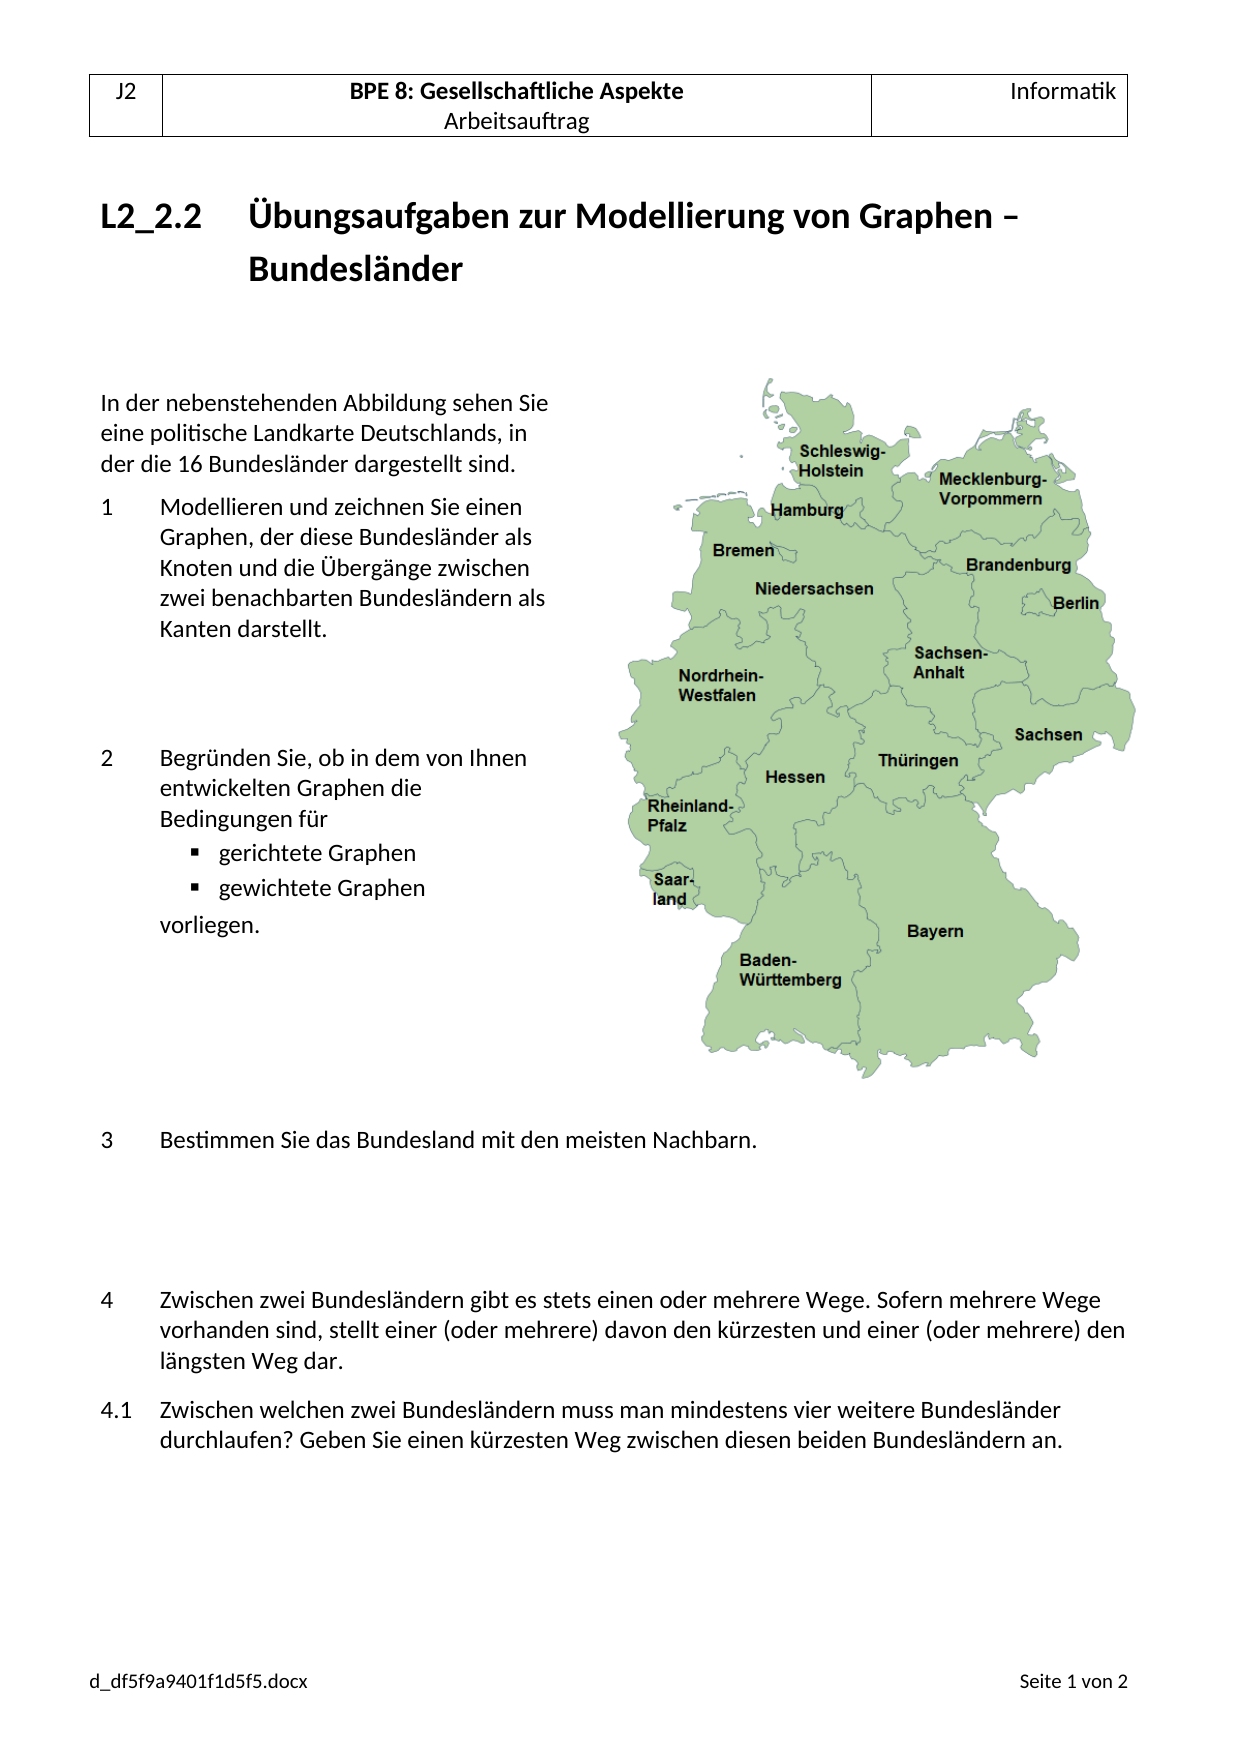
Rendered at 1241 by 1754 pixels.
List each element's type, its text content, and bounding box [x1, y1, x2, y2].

list gerichtete Graphen [189, 838, 582, 868]
list 2 Begründen Sie, ob in dem von Ihnen entwickelten Graphen die Bedingungen für [100, 742, 582, 833]
list vorliegen. [159, 909, 582, 939]
text In der nebenstehenden Abbildung sehen Sie eine politische Landkarte Deutschlands, in der die 16 Bundesländer dargestellt sind. [100, 387, 600, 478]
table_header [582, 408, 1125, 1079]
subtitle L2_2.2 Übungsaufgaben zur Modellierung von Graphen – [100, 192, 1140, 238]
picture [600, 370, 1147, 1084]
list 4.1 Zwischen welchen zwei Bundesländern muss man mindestens vier weitere Bundesländer durchlaufen? Geben Sie einen kürzesten Weg zwischen diesen beiden Bundesländern an. [100, 1394, 1140, 1455]
text 1 Modellieren und zeichnen Sie einen Graphen, der diese Bundesländer als Knoten und die Übergänge zwischen zwei benachbarten Bundesländern als Kanten darstellt. [100, 491, 582, 643]
list 4 Zwischen zwei Bundesländern gibt es stets einen oder mehrere Wege. Sofern mehrere Wege vorhanden sind, stellt einer (oder mehrere) davon den kürzesten und einer (oder mehrere) den längsten Weg dar. [100, 1284, 1140, 1375]
list 3 Bestimmen Sie das Bundesland mit den meisten Nachbarn. [100, 1124, 1140, 1155]
subtitle Bundesländer [248, 244, 1140, 290]
list gewichtete Graphen [189, 872, 582, 903]
